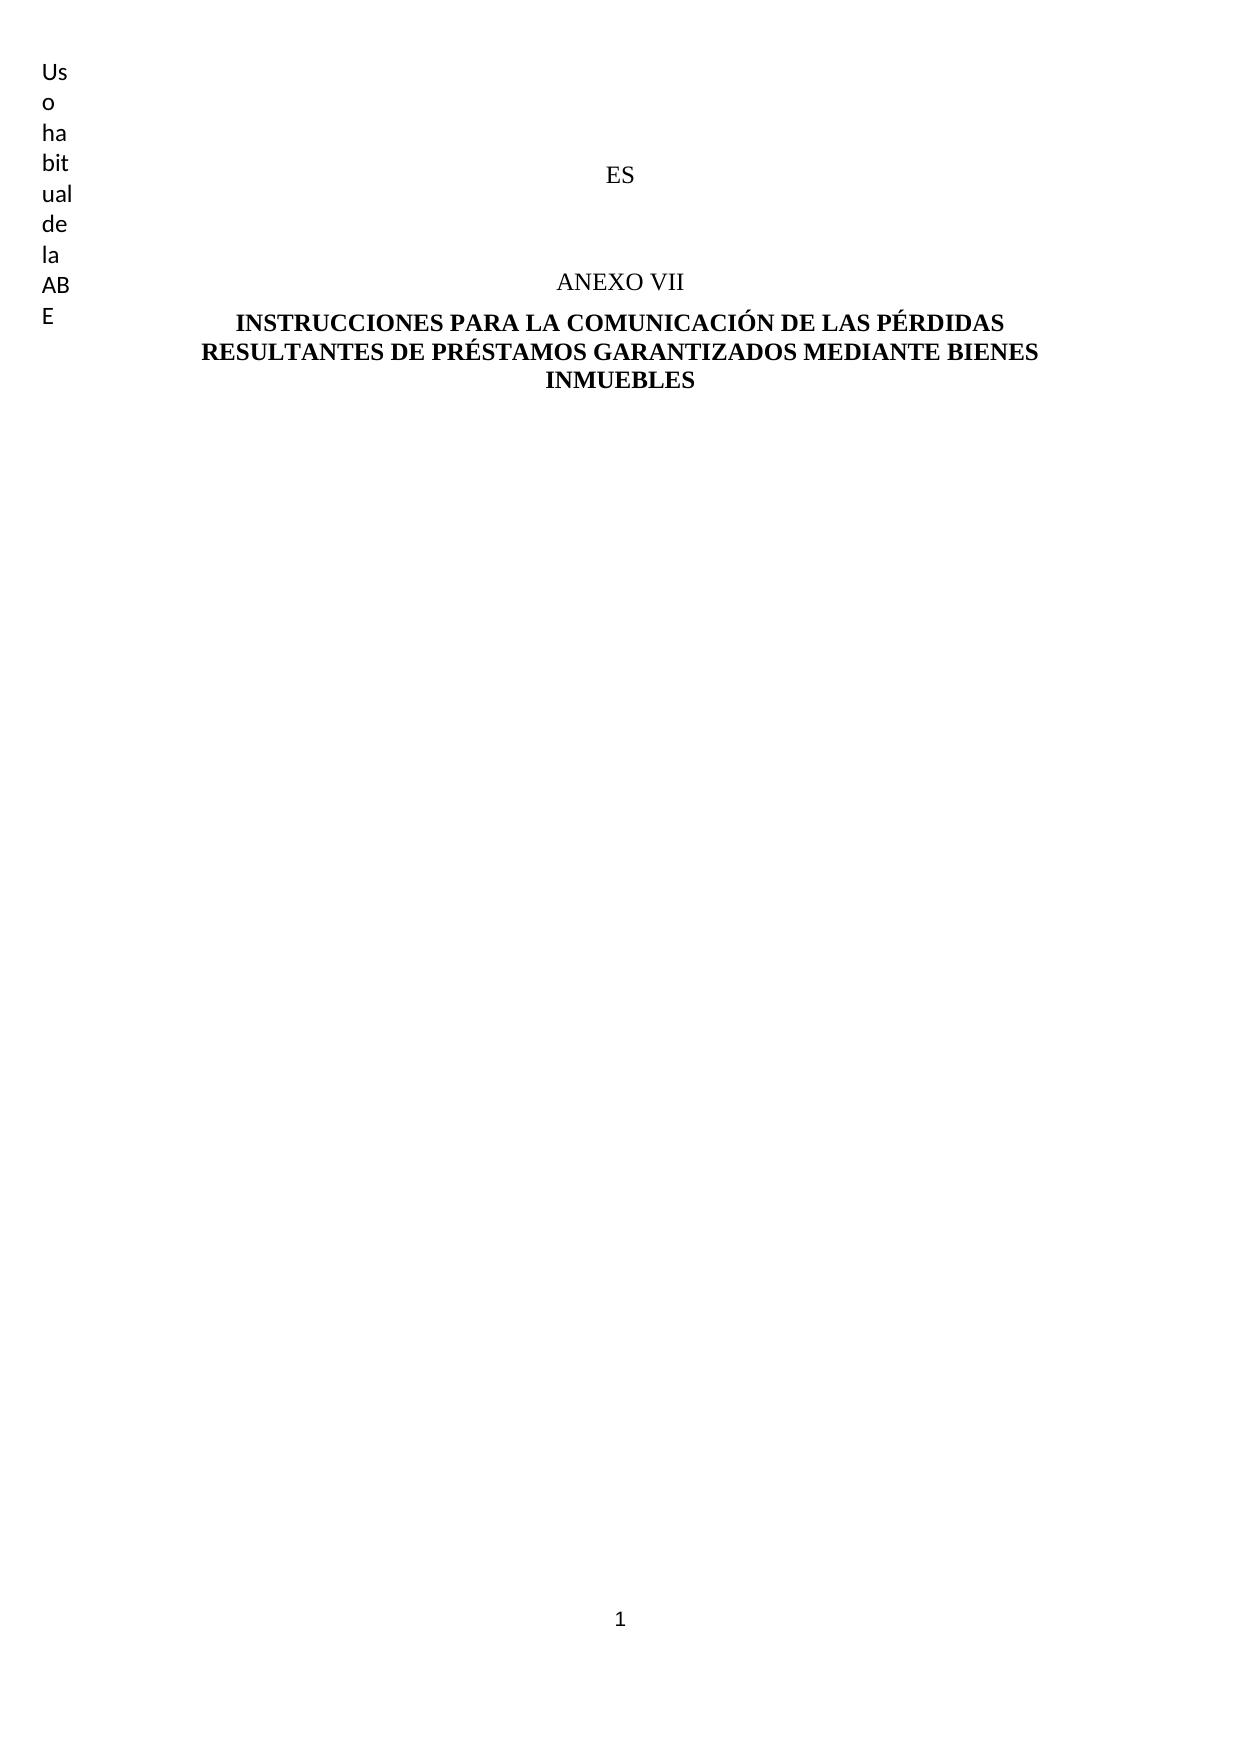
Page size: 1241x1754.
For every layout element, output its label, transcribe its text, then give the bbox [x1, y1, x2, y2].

text ANEXO VII [148, 267, 1093, 296]
text ES [148, 160, 1093, 189]
text INSTRUCCIONES PARA LA COMUNICACIÓN DE LAS PÉRDIDAS RESULTANTES DE PRÉSTAMOS GARANTIZADOS MEDIANTE BIENES INMUEBLES [148, 308, 1093, 394]
